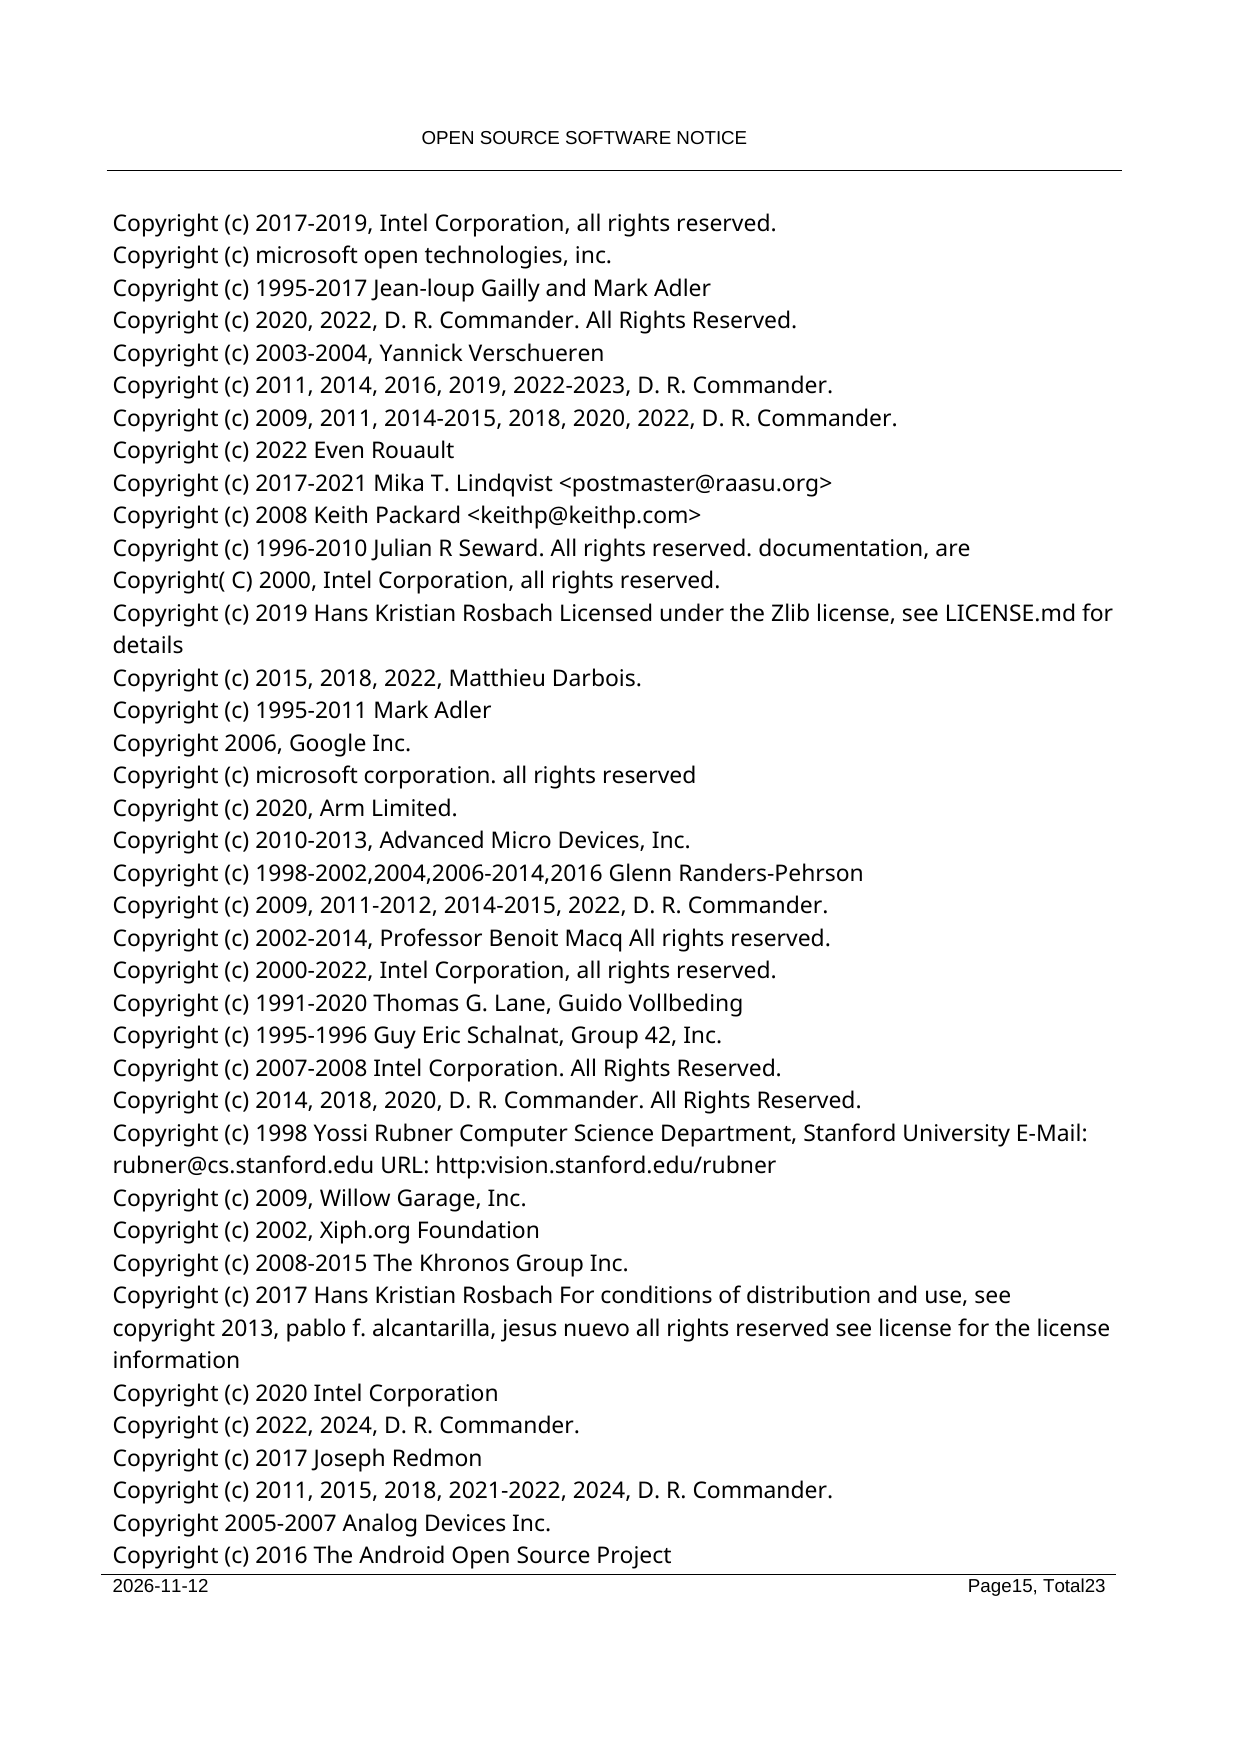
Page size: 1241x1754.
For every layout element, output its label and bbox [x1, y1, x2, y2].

text [112, 206, 1128, 1571]
